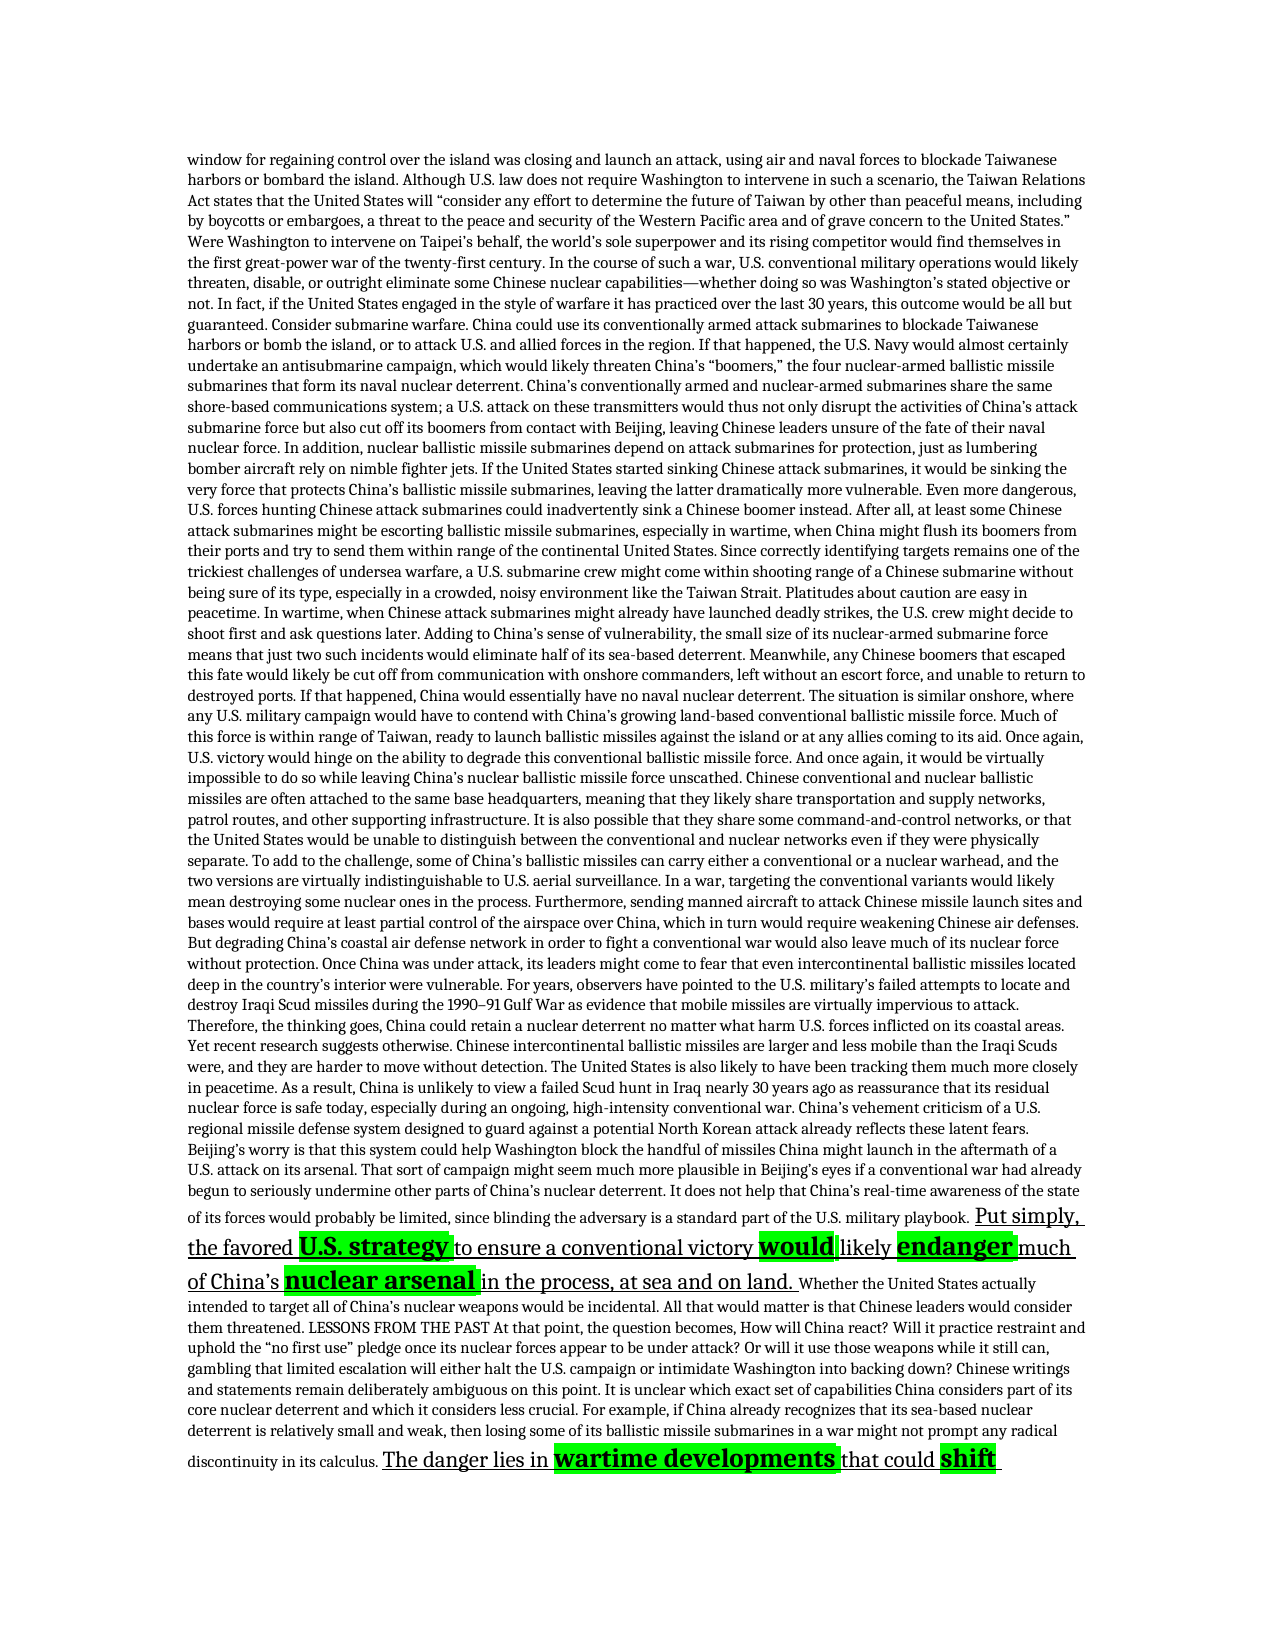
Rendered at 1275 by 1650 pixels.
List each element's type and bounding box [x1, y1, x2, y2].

text [187, 150, 1087, 1474]
